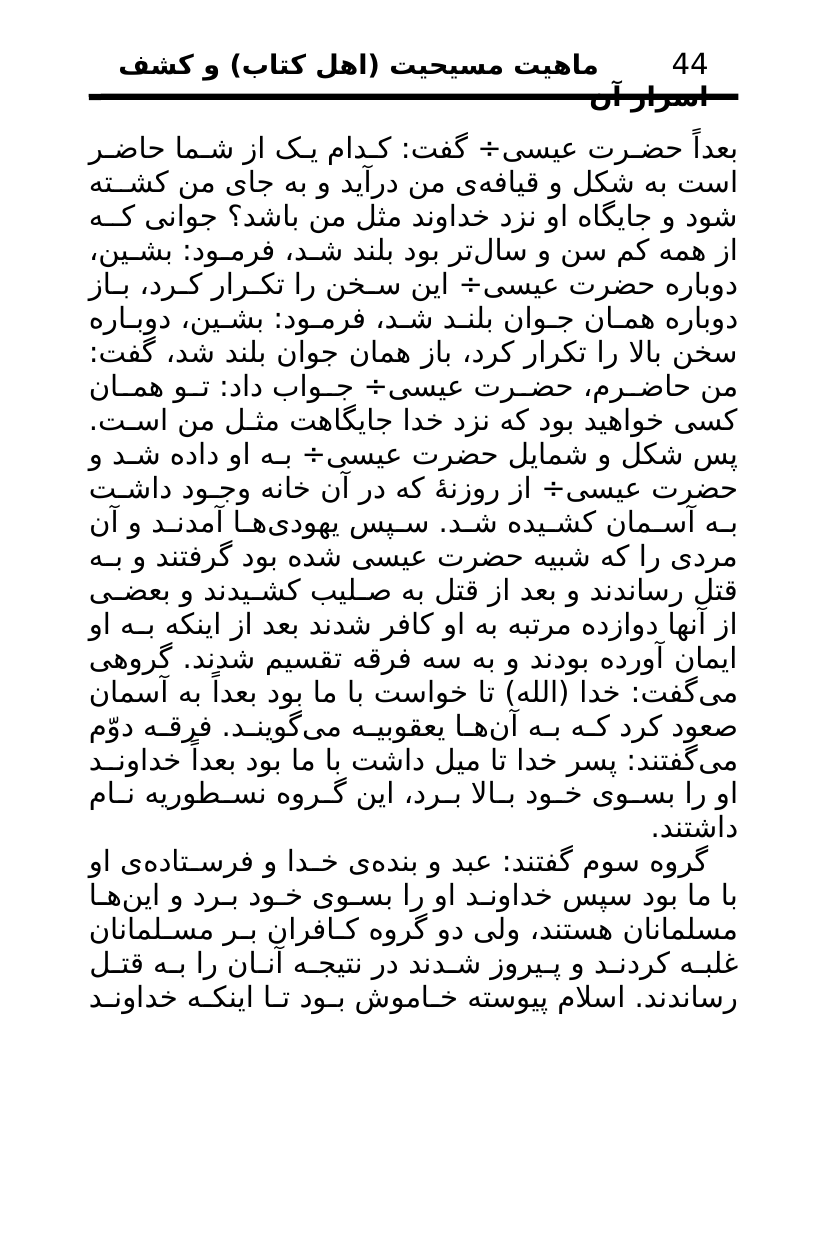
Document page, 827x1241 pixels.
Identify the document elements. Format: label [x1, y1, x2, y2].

text [89, 132, 738, 845]
text [89, 845, 738, 1014]
